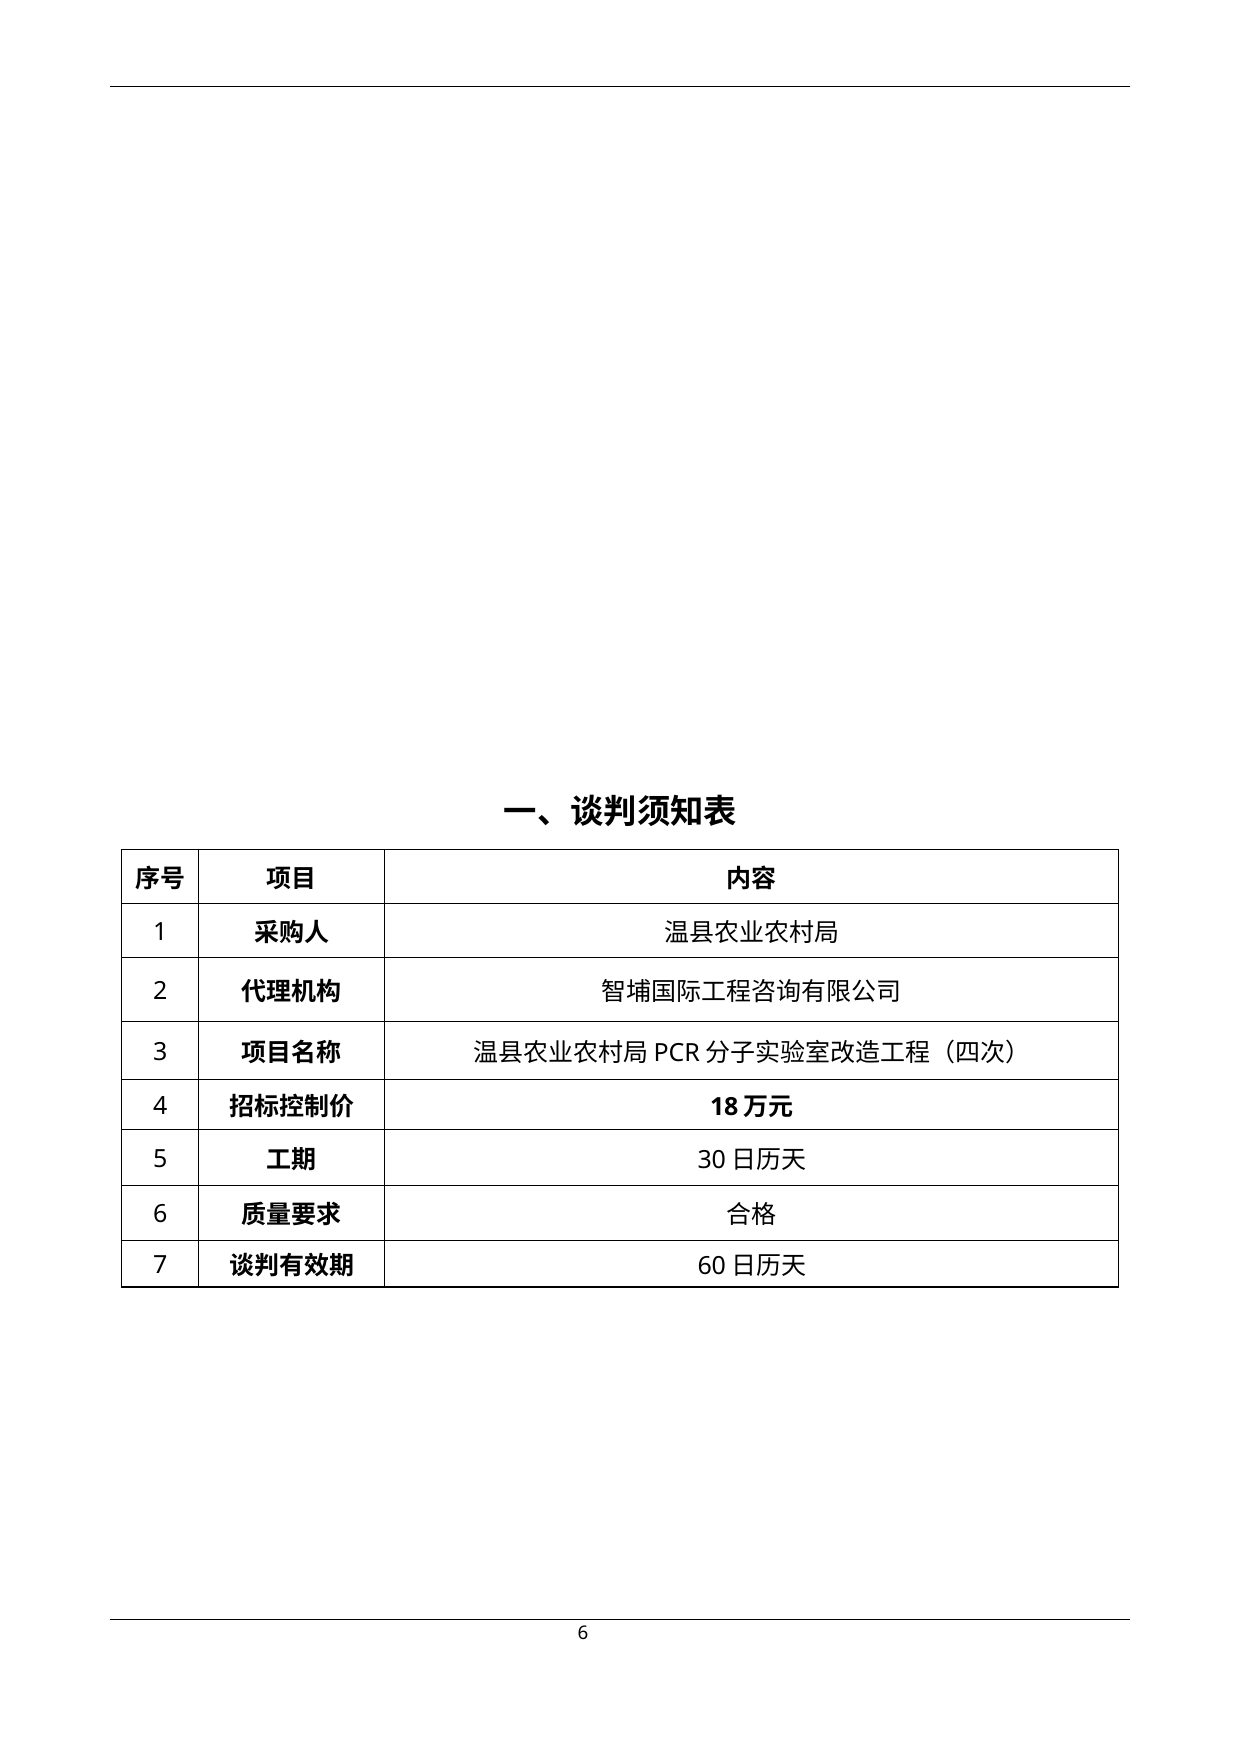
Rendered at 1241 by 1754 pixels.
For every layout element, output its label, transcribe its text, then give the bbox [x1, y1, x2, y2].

table_cell 4 [122, 1080, 198, 1129]
text 一、谈判须知表 [118, 769, 1122, 849]
table_cell 6 [122, 1186, 198, 1240]
table_cell 谈判有效期 [199, 1241, 384, 1286]
table_cell 7 [122, 1241, 198, 1286]
table_cell 2 [122, 958, 198, 1021]
table_cell 代理机构 [199, 958, 384, 1021]
table_cell 温县农业农村局 [385, 904, 1118, 957]
table_cell 项目名称 [199, 1022, 384, 1079]
table_cell 5 [122, 1130, 198, 1184]
table_cell 采购人 [199, 904, 384, 957]
table_cell 智埔国际工程咨询有限公司 [385, 958, 1118, 1021]
table_header 项目 [199, 850, 384, 903]
table_cell 工期 [199, 1130, 384, 1184]
table_cell 30日历天 [385, 1130, 1118, 1184]
table_cell 1 [122, 904, 198, 957]
table_cell 质量要求 [199, 1186, 384, 1240]
table_cell 招标控制价 [199, 1080, 384, 1129]
table_cell 60日历天 [385, 1241, 1118, 1286]
table_cell 合格 [385, 1186, 1118, 1240]
table_cell 3 [122, 1022, 198, 1079]
table_cell 温县农业农村局PCR分子实验室改造工程（四次） [385, 1022, 1118, 1079]
table_header 内容 [385, 850, 1118, 903]
table_header 序号 [122, 850, 198, 903]
table_cell 18万元 [385, 1080, 1118, 1129]
